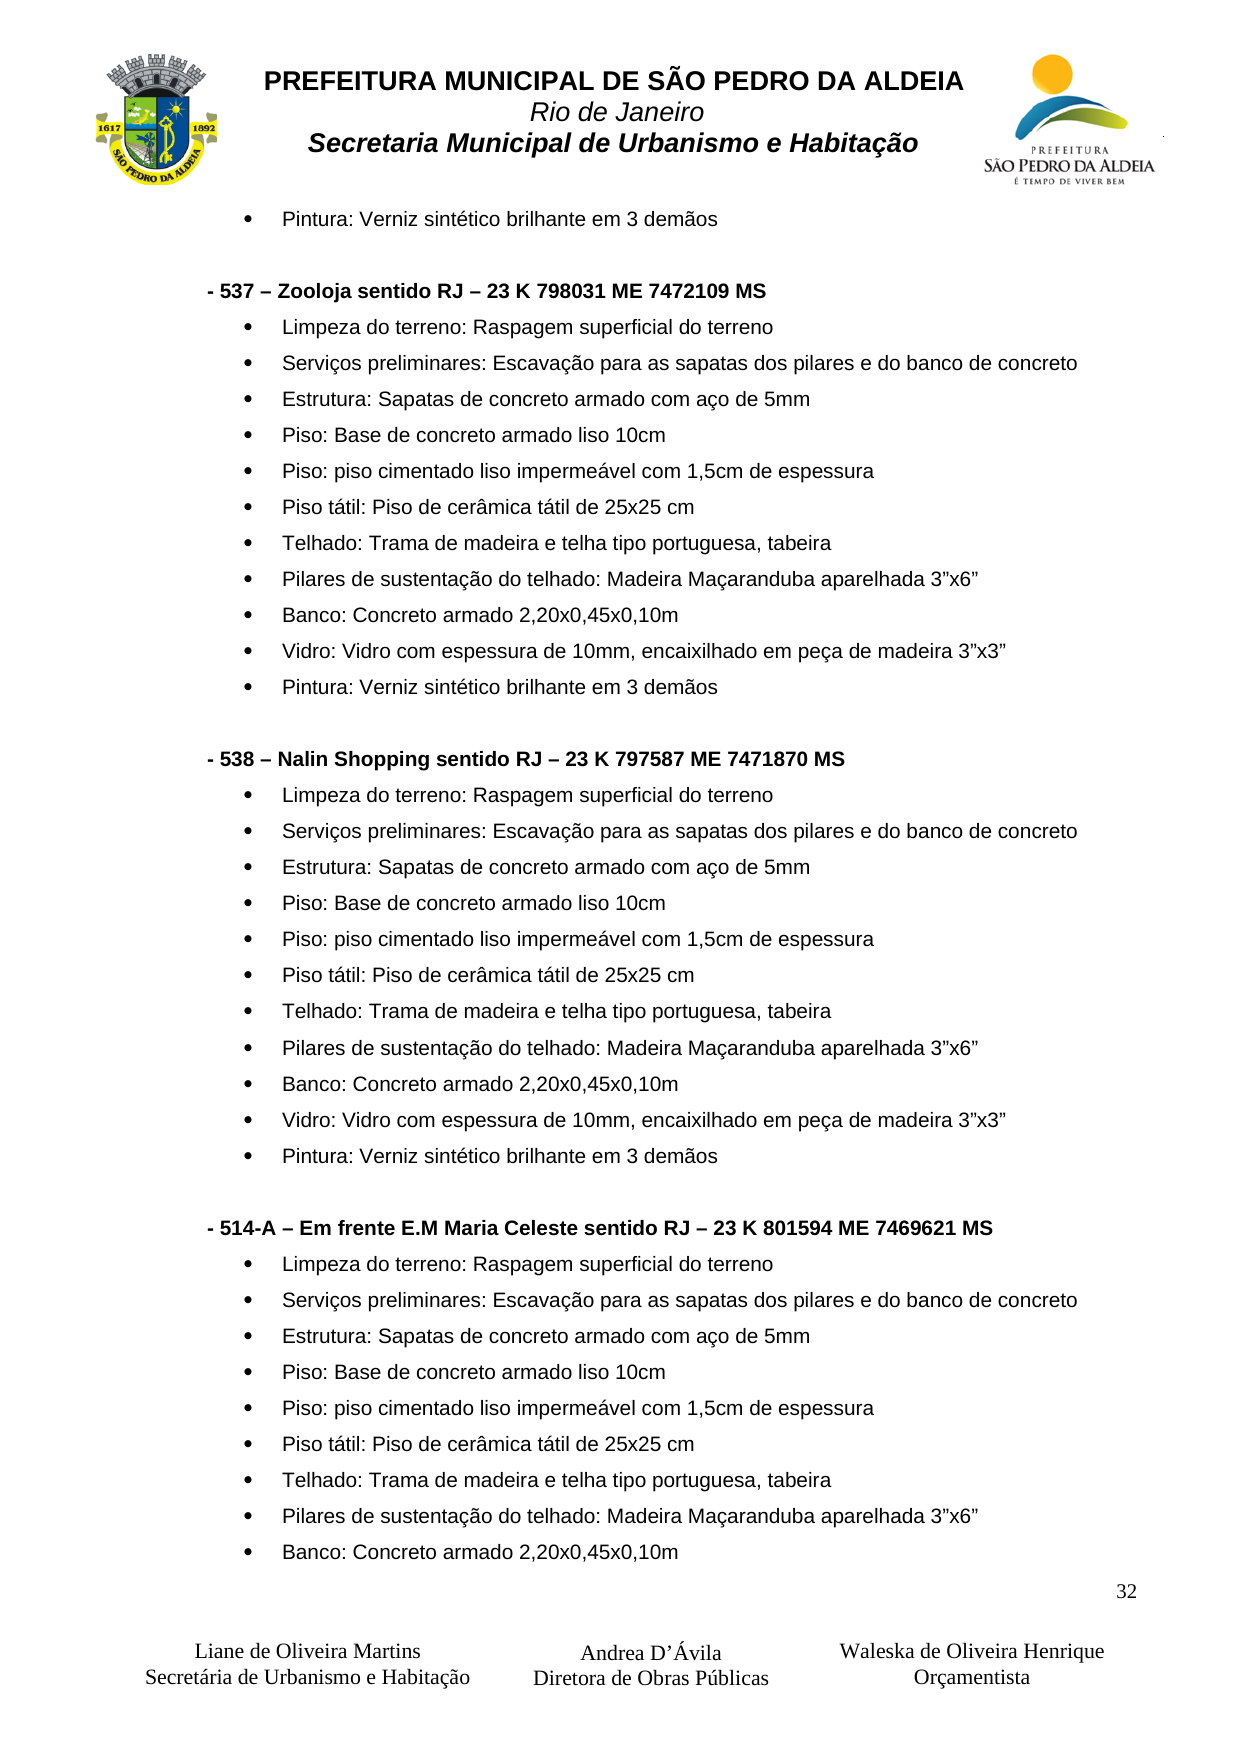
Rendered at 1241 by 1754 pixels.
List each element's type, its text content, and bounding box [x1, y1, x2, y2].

list Piso tátil: Piso de cerâmica tátil de 25x25 cm [244, 1432, 1137, 1456]
list Piso: Base de concreto armado liso 10cm [244, 891, 1137, 915]
list Pilares de sustentação do telhado: Madeira Maçaranduba aparelhada 3”x6” [244, 1504, 1137, 1528]
list - 537 – Zooloja sentido RJ – 23 K 798031 ME 7472109 MS [207, 279, 1137, 303]
list Piso tátil: Piso de cerâmica tátil de 25x25 cm [244, 963, 1137, 987]
picture [95, 54, 218, 183]
list Telhado: Trama de madeira e telha tipo portuguesa, tabeira [244, 1468, 1137, 1492]
list Piso: piso cimentado liso impermeável com 1,5cm de espessura [244, 927, 1137, 951]
list Pintura: Verniz sintético brilhante em 3 demãos [244, 1143, 1137, 1167]
list Telhado: Trama de madeira e telha tipo portuguesa, tabeira [244, 999, 1137, 1023]
list Banco: Concreto armado 2,20x0,45x0,10m [244, 1540, 1137, 1564]
list Telhado: Trama de madeira e telha tipo portuguesa, tabeira [244, 531, 1137, 555]
list Serviços preliminares: Escavação para as sapatas dos pilares e do banco de concreto [244, 1287, 1137, 1311]
list Piso: piso cimentado liso impermeável com 1,5cm de espessura [244, 1396, 1137, 1419]
list Piso: Base de concreto armado liso 10cm [244, 1359, 1137, 1383]
list Estrutura: Sapatas de concreto armado com aço de 5mm [244, 855, 1137, 879]
list Pintura: Verniz sintético brilhante em 3 demãos [244, 675, 1137, 699]
list Piso: Base de concreto armado liso 10cm [244, 423, 1137, 447]
list Pintura: Verniz sintético brilhante em 3 demãos [244, 207, 1137, 231]
list - 538 – Nalin Shopping sentido RJ – 23 K 797587 ME 7471870 MS [207, 747, 1137, 771]
list Piso: piso cimentado liso impermeável com 1,5cm de espessura [244, 459, 1137, 483]
list Pilares de sustentação do telhado: Madeira Maçaranduba aparelhada 3”x6” [244, 567, 1137, 591]
list Banco: Concreto armado 2,20x0,45x0,10m [244, 603, 1137, 627]
list Piso tátil: Piso de cerâmica tátil de 25x25 cm [244, 495, 1137, 519]
list Vidro: Vidro com espessura de 10mm, encaixilhado em peça de madeira 3”x3” [244, 639, 1137, 663]
list Limpeza do terreno: Raspagem superficial do terreno [244, 1251, 1137, 1275]
list Estrutura: Sapatas de concreto armado com aço de 5mm [244, 387, 1137, 411]
list Vidro: Vidro com espessura de 10mm, encaixilhado em peça de madeira 3”x3” [244, 1107, 1137, 1131]
list Limpeza do terreno: Raspagem superficial do terreno [244, 315, 1137, 339]
list Banco: Concreto armado 2,20x0,45x0,10m [244, 1071, 1137, 1095]
list Pilares de sustentação do telhado: Madeira Maçaranduba aparelhada 3”x6” [244, 1035, 1137, 1059]
list - 514-A – Em frente E.M Maria Celeste sentido RJ – 23 K 801594 ME 7469621 MS [207, 1215, 1137, 1239]
list Serviços preliminares: Escavação para as sapatas dos pilares e do banco de concreto [244, 351, 1137, 375]
list Serviços preliminares: Escavação para as sapatas dos pilares e do banco de concreto [244, 819, 1137, 843]
list Limpeza do terreno: Raspagem superficial do terreno [244, 783, 1137, 807]
list Estrutura: Sapatas de concreto armado com aço de 5mm [244, 1323, 1137, 1347]
